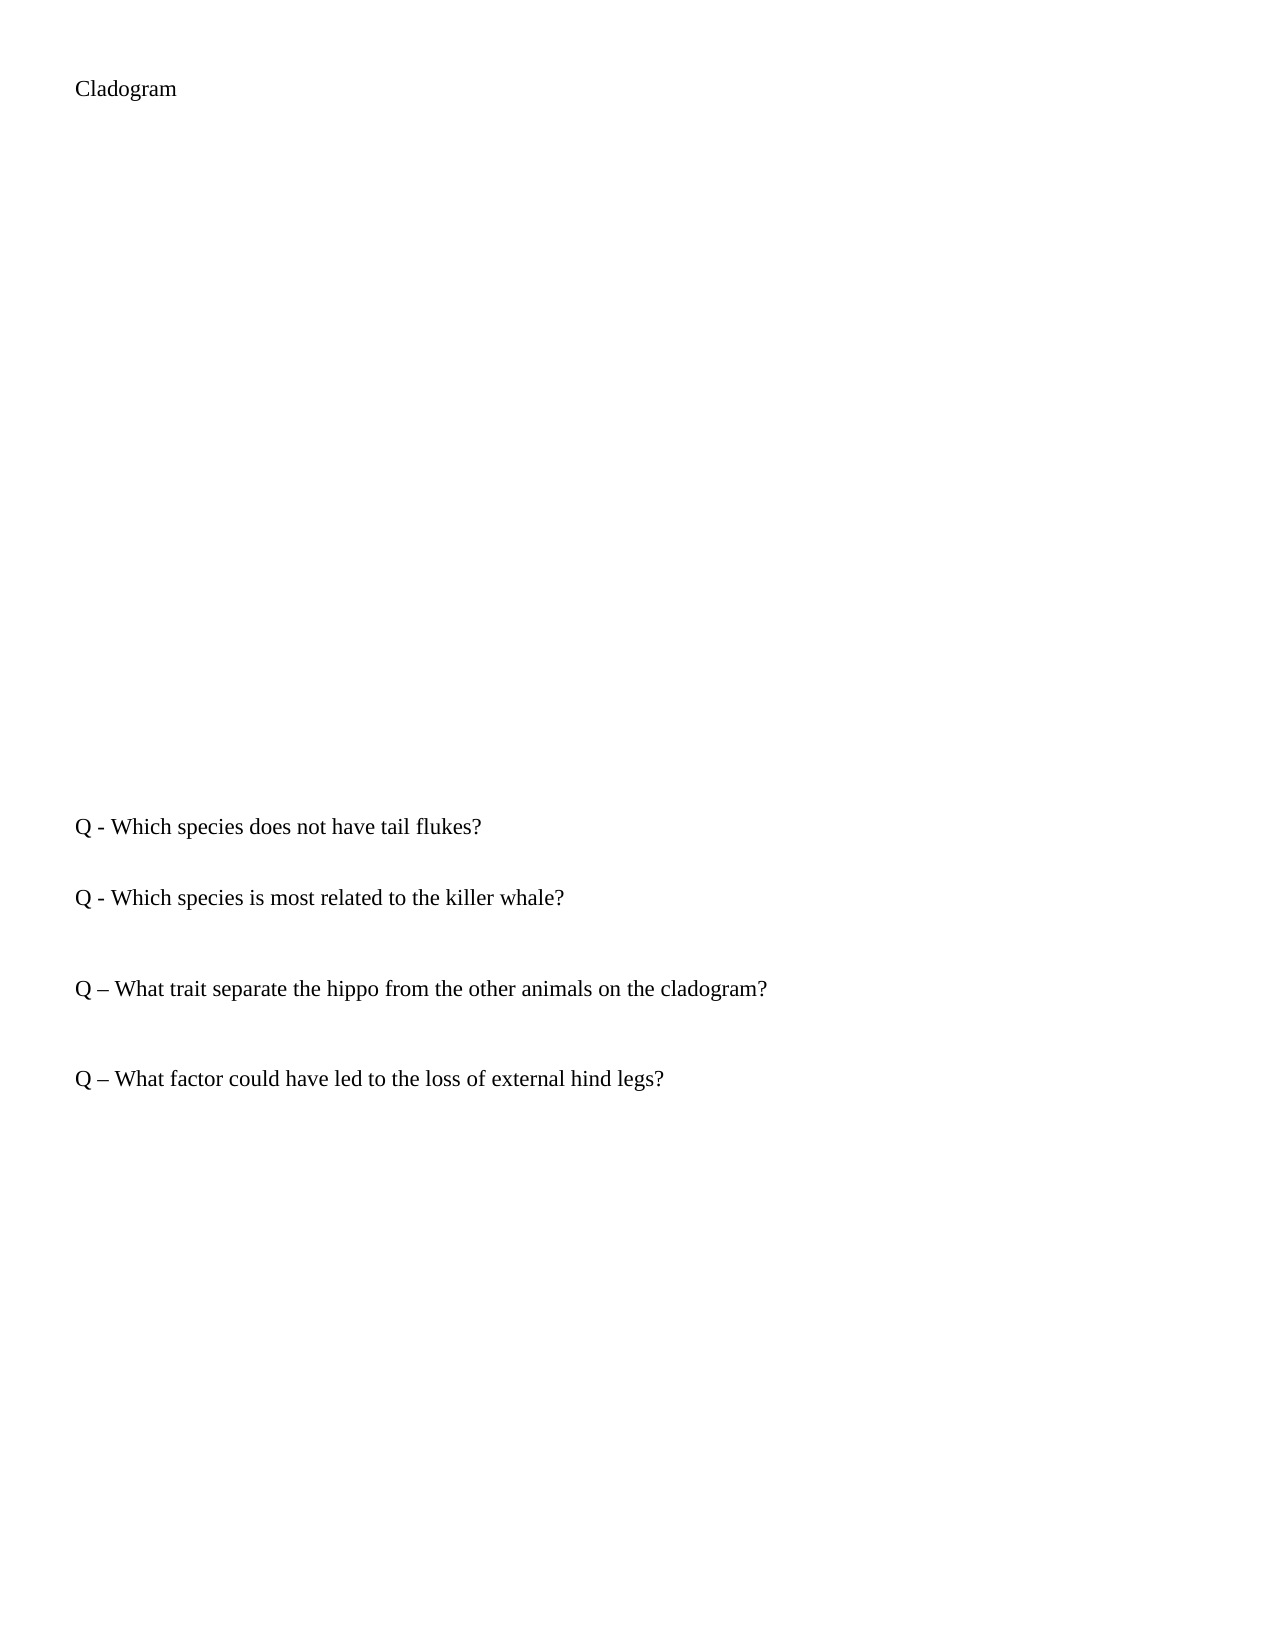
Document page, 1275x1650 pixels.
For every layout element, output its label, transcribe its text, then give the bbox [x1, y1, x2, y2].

text Q - Which species is most related to the killer whale? [75, 884, 1200, 911]
text Q – What trait separate the hippo from the other animals on the cladogram? [75, 974, 1200, 1001]
text Q - Which species does not have tail flukes? [75, 813, 1200, 839]
text Q – What factor could have led to the loss of external hind legs? [75, 1065, 1200, 1091]
text Cladogram [75, 75, 1200, 101]
